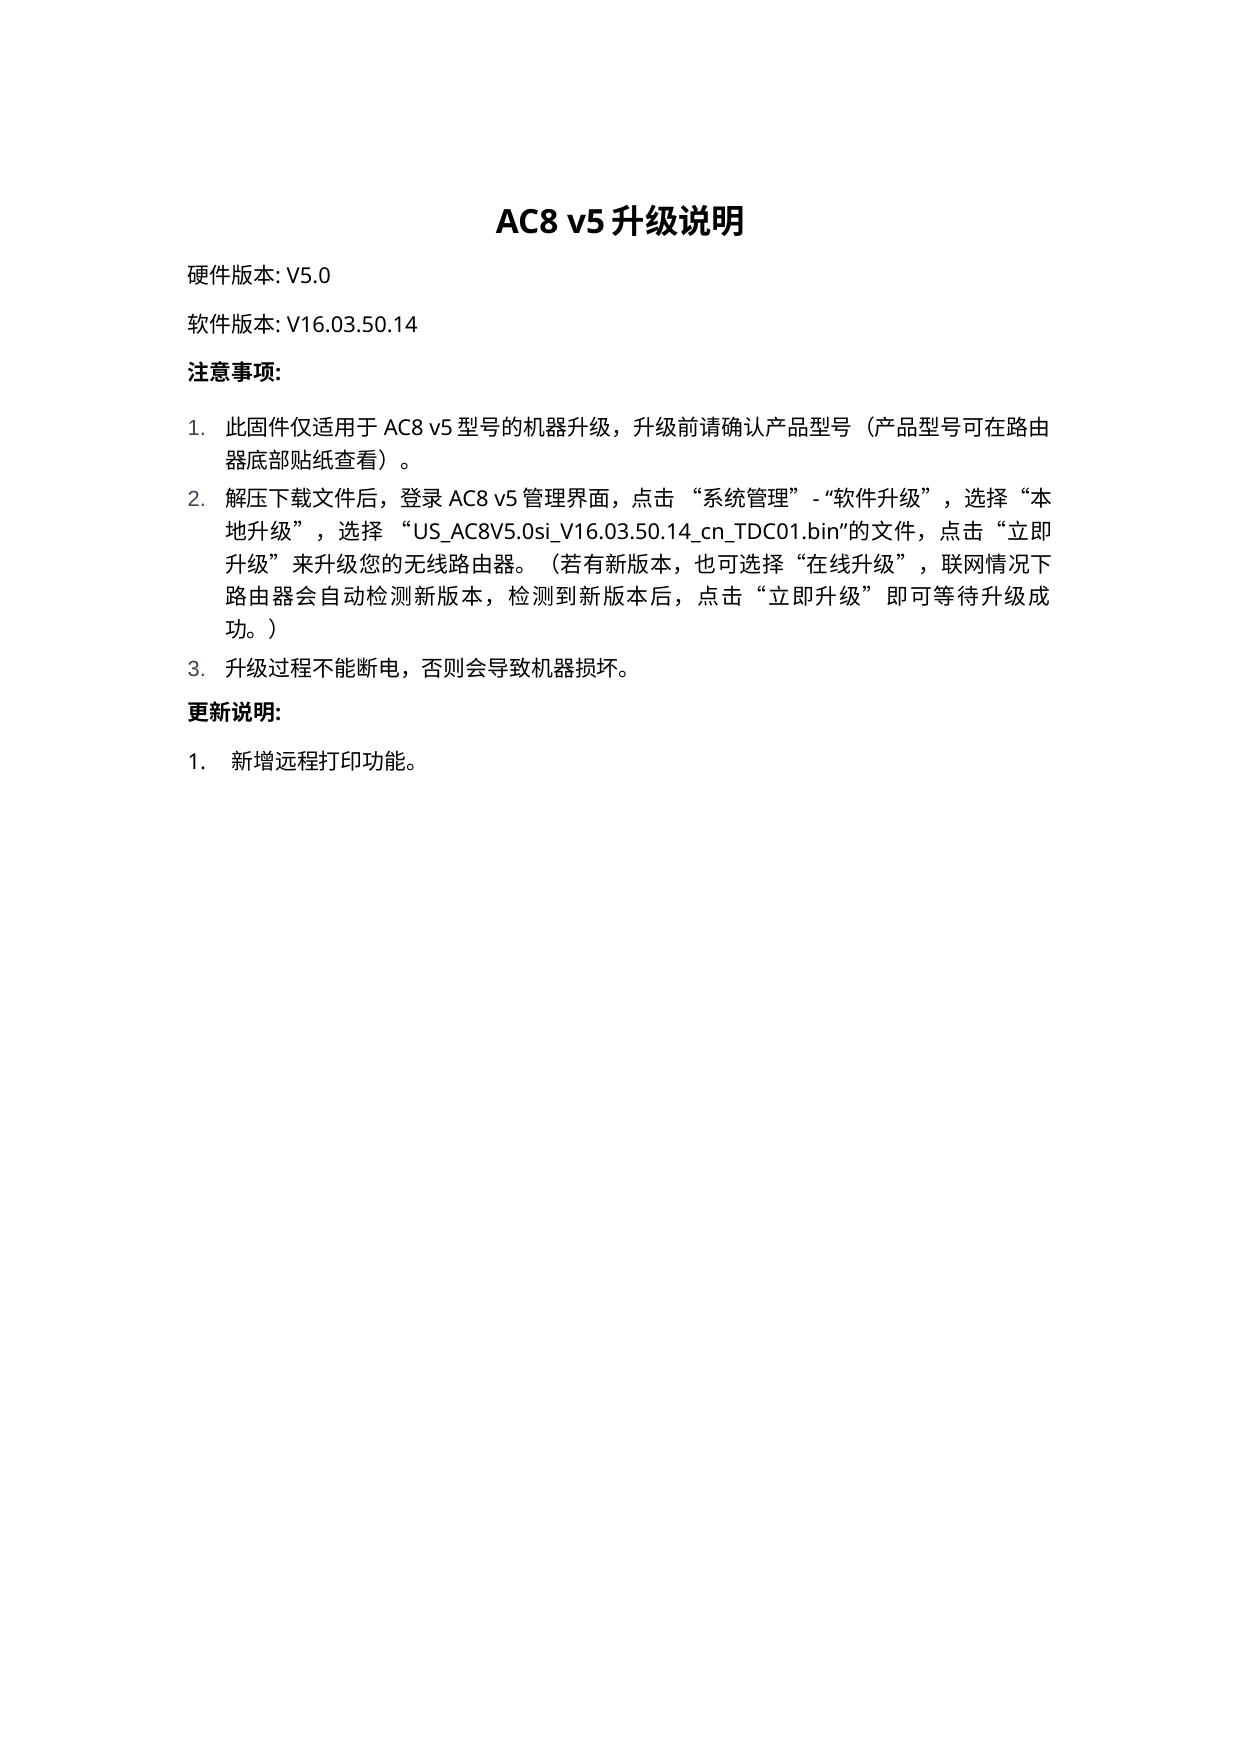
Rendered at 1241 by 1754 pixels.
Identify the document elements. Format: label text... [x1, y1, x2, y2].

list 此固件仅适用于AC8 v5型号的机器升级，升级前请确认产品型号（产品型号可在路由器底部贴纸查看）。 [187, 410, 1053, 475]
list 升级过程不能断电，否则会导致机器损坏。 [187, 650, 1053, 683]
title AC8 v5升级说明 [187, 187, 1053, 252]
text 硬件版本: V5.0 [187, 258, 1053, 291]
text 软件版本: V16.03.50.14 [187, 307, 1053, 339]
list 解压下载文件后，登录AC8 v5管理界面，点击 “系统管理”- “软件升级”，选择“本地升级”，选择 “US_AC8V5.0si_V16.03.50.14_cn_TDC01.bin”的文件，点击“立即升级”来升级您的无线路由器。（若有新版本，也可选择“在线升级”，联网情况下路由器会自动检测新版本，检测到新版本后，点击“立即升级”即可等待升级成功。） [187, 481, 1053, 644]
text 更新说明: [187, 695, 1053, 728]
list 新增远程打印功能。 [187, 743, 1053, 776]
text 注意事项: [187, 355, 1053, 387]
